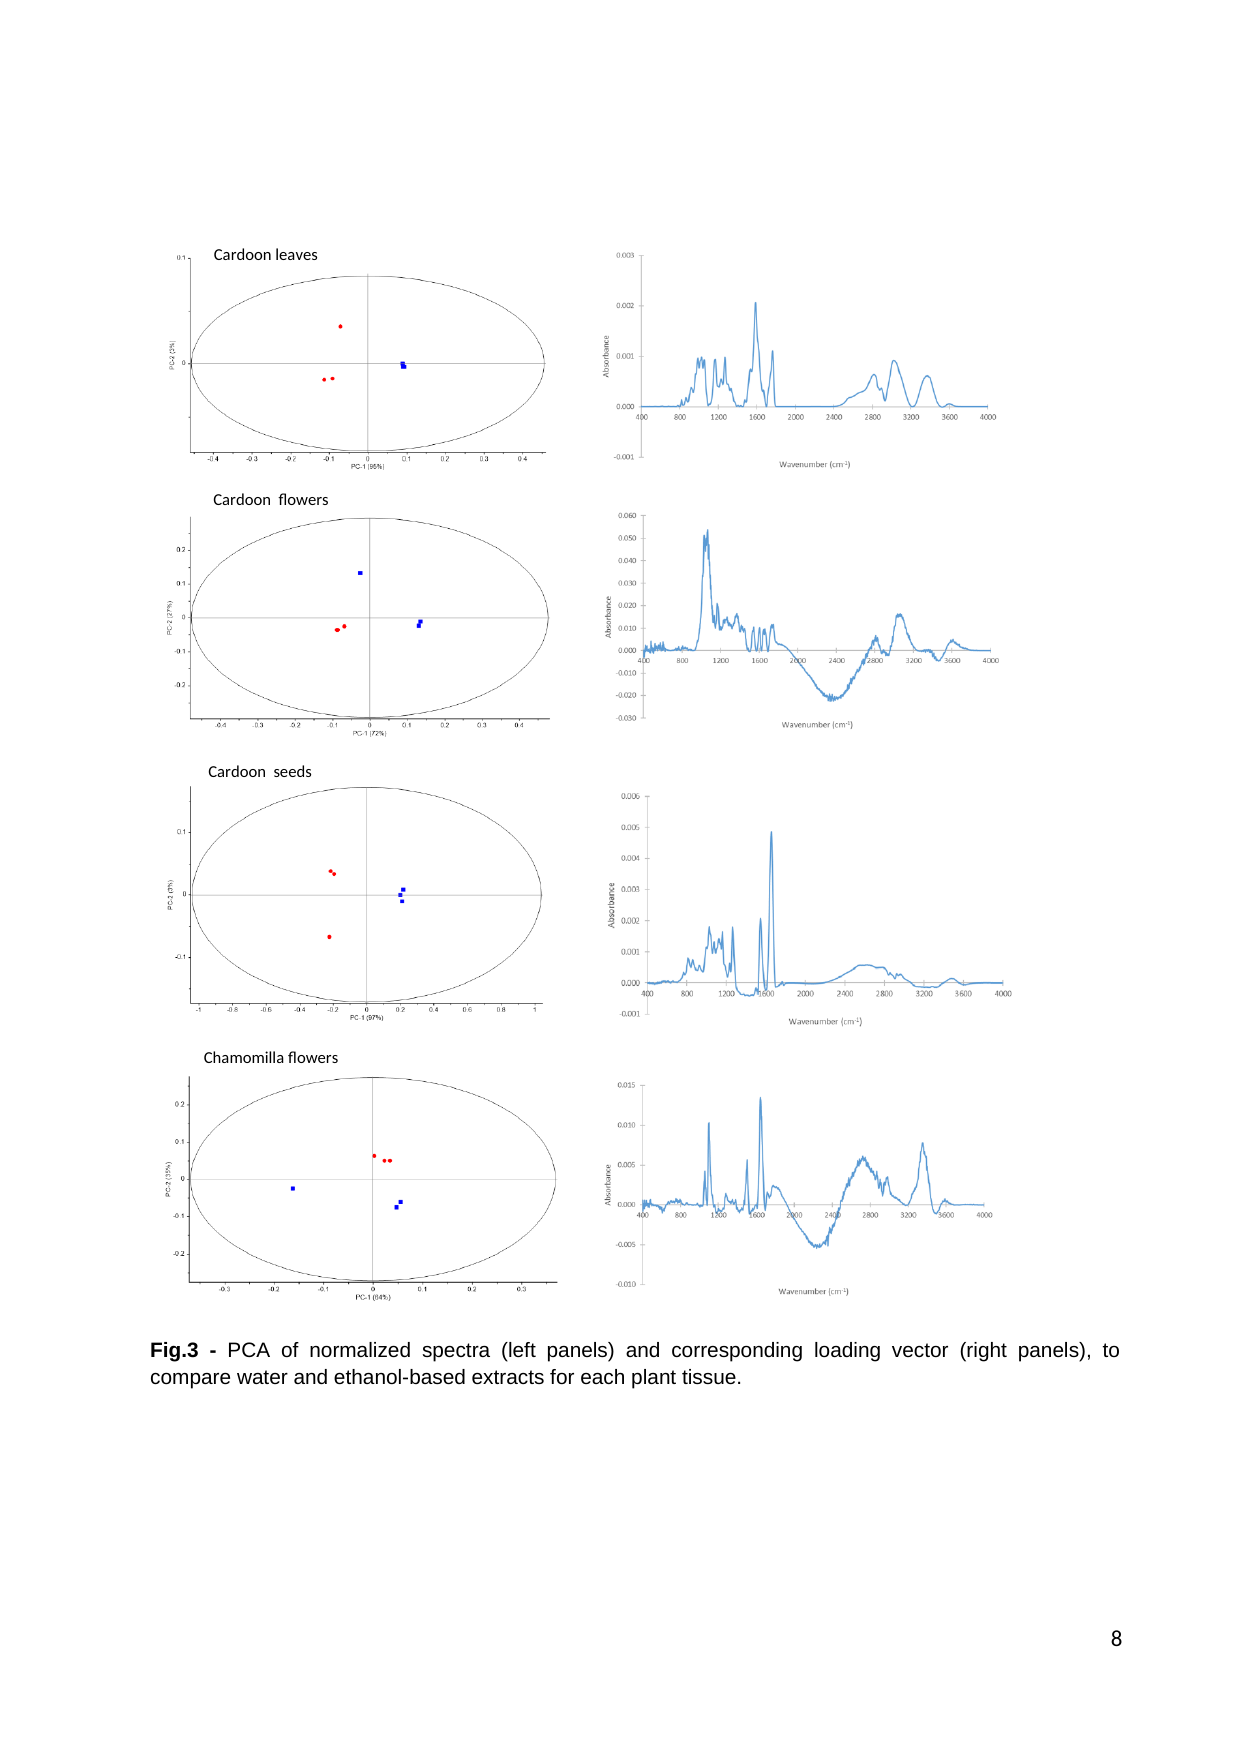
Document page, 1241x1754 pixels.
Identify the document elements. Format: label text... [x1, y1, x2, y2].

text Fig.3 - PCA of normalized spectra (left panels) and corresponding loading vector (right panels), to compare water and ethanol-based extracts for each plant tissue. [150, 1337, 1122, 1389]
picture [150, 236, 1123, 1317]
